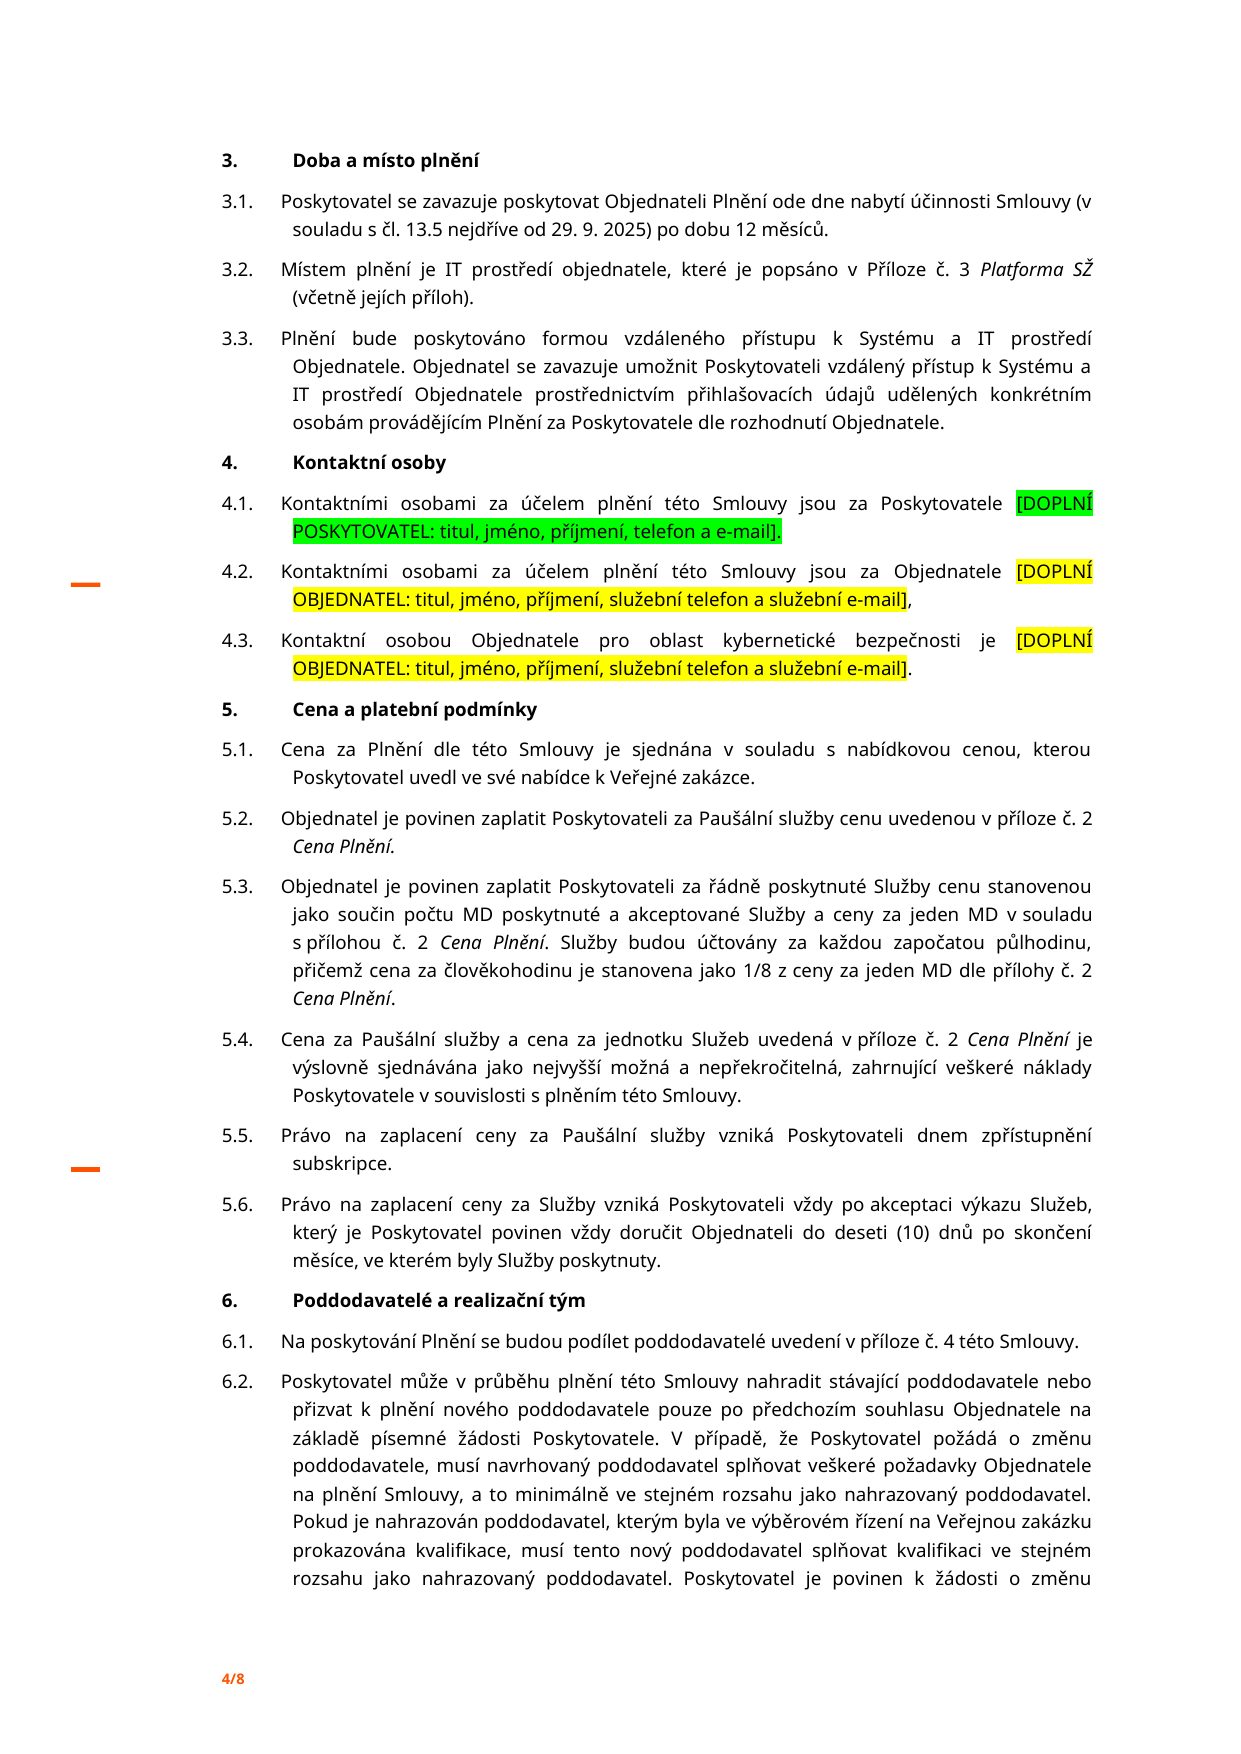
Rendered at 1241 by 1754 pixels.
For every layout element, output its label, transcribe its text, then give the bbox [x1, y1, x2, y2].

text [222, 1369, 1093, 1590]
text Na poskytování Plnění se budou podílet poddodavatelé uvedení v příloze č. 4 této Smlouvy. [222, 1328, 1093, 1354]
text Objednatel je povinen zaplatit Poskytovateli za Paušální služby cenu uvedenou v příloze č. 2 Cena Plnění. [222, 805, 1093, 858]
text Kontaktní osobou Objednatele pro oblast kybernetické bezpečnosti je [DOPLNÍ OBJEDNATEL: titul, jméno, příjmení, služební telefon a služební e-mail]. [222, 627, 1093, 681]
text Cena za Plnění dle této Smlouvy je sjednána v souladu s nabídkovou cenou, kterou Poskytovatel uvedl ve své nabídce k Veřejné zakázce. [222, 736, 1093, 790]
text Kontaktní osoby [222, 450, 1093, 475]
text Kontaktními osobami za účelem plnění této Smlouvy jsou za Objednatele [DOPLNÍ OBJEDNATEL: titul, jméno, příjmení, služební telefon a služební e-mail], [222, 559, 1093, 612]
text Právo na zaplacení ceny za Paušální služby vzniká Poskytovateli dnem zpřístupnění subskripce. [222, 1123, 1093, 1176]
text Poskytovatel se zavazuje poskytovat Objednateli Plnění ode dne nabytí účinnosti Smlouvy (v souladu s čl. 13.5 nejdříve od 29. 9. 2025) po dobu 12 měsíců. [222, 188, 1093, 242]
text Cena a platební podmínky [222, 696, 1093, 721]
text Plnění bude poskytováno formou vzdáleného přístupu k Systému a IT prostředí Objednatele. Objednatel se zavazuje umožnit Poskytovateli vzdálený přístup k Systému a IT prostředí Objednatele prostřednictvím přihlašovacích údajů udělených konkrétním osobám provádějícím Plnění za Poskytovatele dle rozhodnutí Objednatele. [222, 325, 1093, 435]
text Objednatel je povinen zaplatit Poskytovateli za řádně poskytnuté Služby cenu stanovenou jako součin počtu MD poskytnuté a akceptované Služby a ceny za jeden MD v souladu s přílohou č. 2 Cena Plnění. Služby budou účtovány za každou započatou půlhodinu, přičemž cena za člověkohodinu je stanovena jako 1/8 z ceny za jeden MD dle přílohy č. 2 Cena Plnění. [222, 873, 1093, 1011]
text Právo na zaplacení ceny za Služby vzniká Poskytovateli vždy po akceptaci výkazu Služeb, který je Poskytovatel povinen vždy doručit Objednateli do deseti (10) dnů po skončení měsíce, ve kterém byly Služby poskytnuty. [222, 1191, 1093, 1273]
text Místem plnění je IT prostředí objednatele, které je popsáno v Příloze č. 3 Platforma SŽ (včetně jejích příloh). [222, 257, 1093, 310]
text Poddodavatelé a realizační tým [222, 1288, 1093, 1313]
text Cena za Paušální služby a cena za jednotku Služeb uvedená v příloze č. 2 Cena Plnění je výslovně sjednávána jako nejvyšší možná a nepřekročitelná, zahrnující veškeré náklady Poskytovatele v souvislosti s plněním této Smlouvy. [222, 1026, 1093, 1108]
text Kontaktními osobami za účelem plnění této Smlouvy jsou za Poskytovatele [DOPLNÍ POSKYTOVATEL: titul, jméno, příjmení, telefon a e-mail]. [222, 490, 1093, 544]
text Doba a místo plnění [222, 147, 1093, 173]
